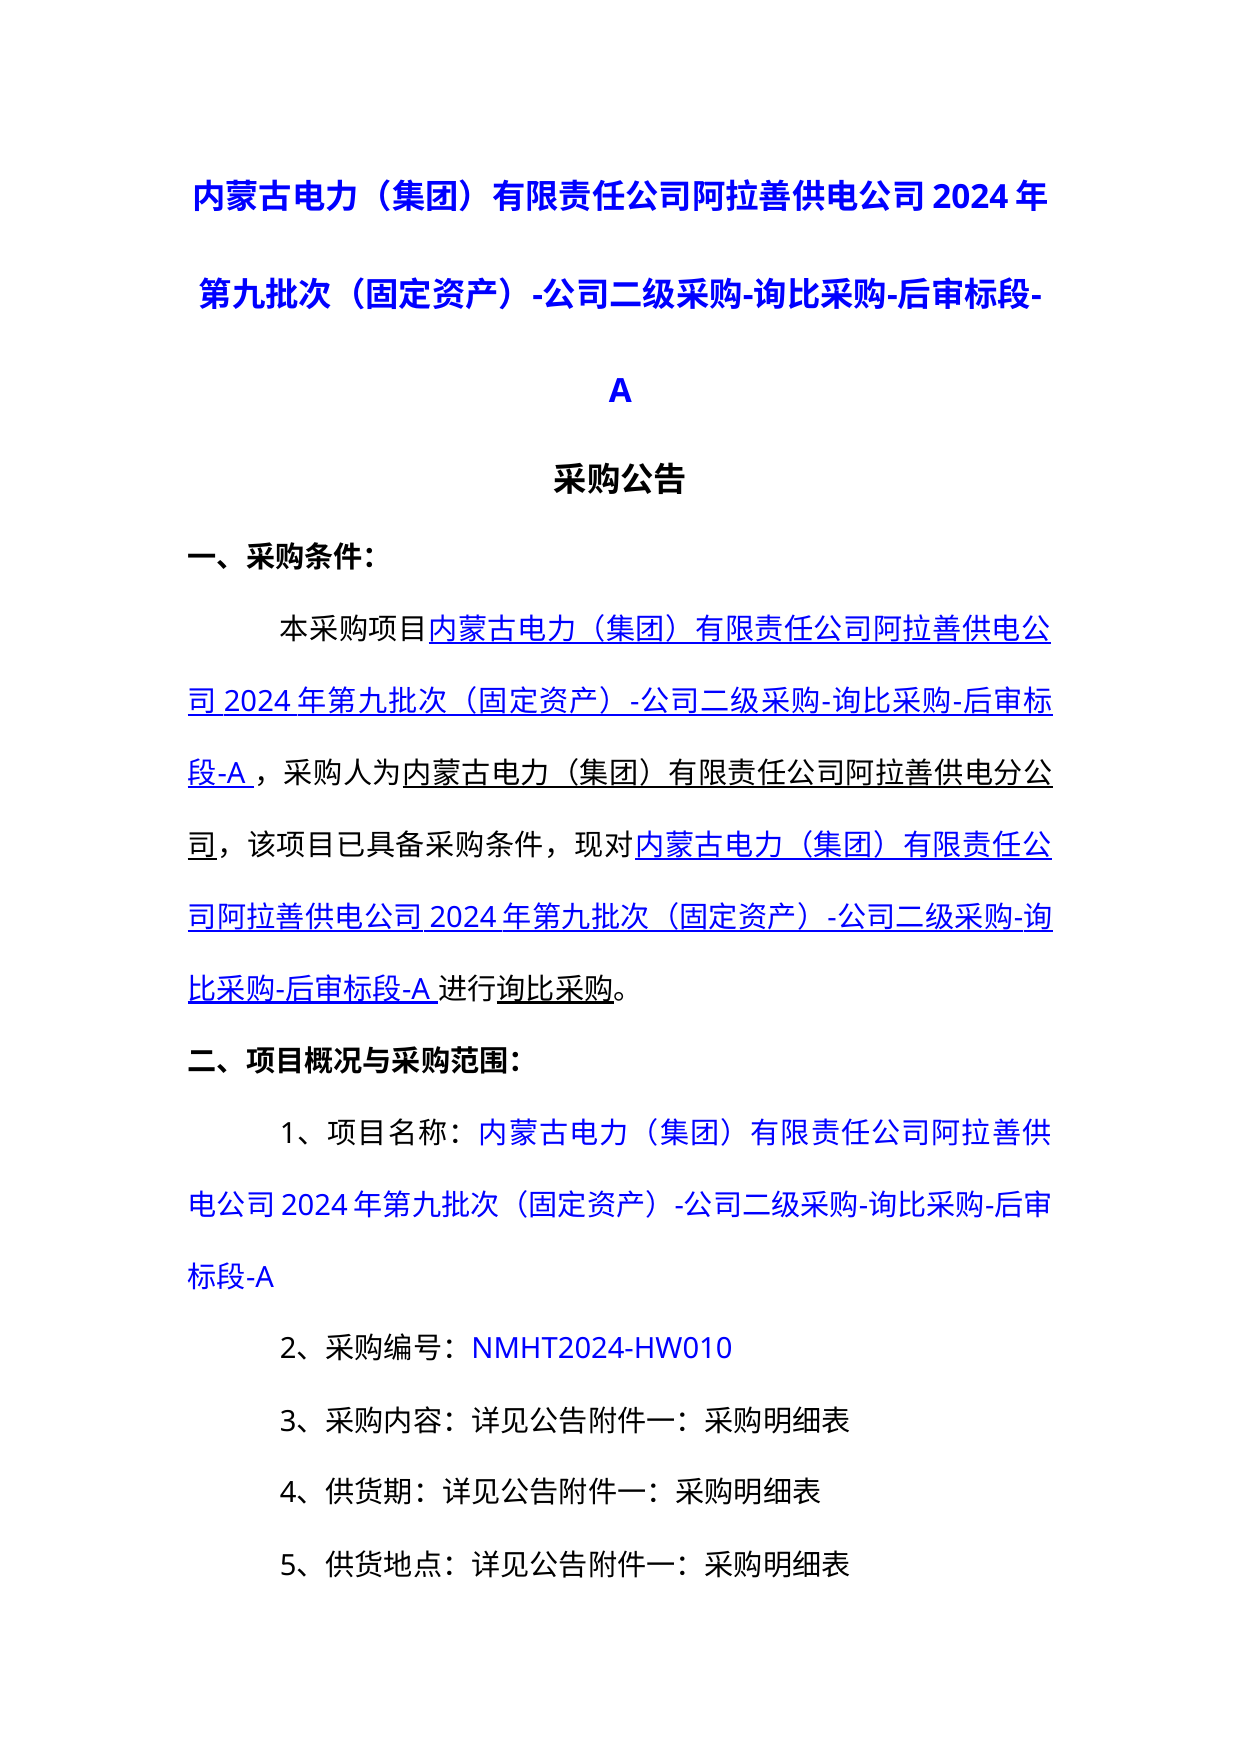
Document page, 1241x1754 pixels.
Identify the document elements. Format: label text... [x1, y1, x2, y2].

text 4、供货期：详见公告附件一：采购明细表 [187, 1469, 1053, 1511]
text 2、采购编号：NMHT2024-HW010 [187, 1325, 1053, 1367]
text 采购公告 [187, 445, 1053, 510]
text 本采购项目内蒙古电力（集团）有限责任公司阿拉善供电公司2024年第九批次（固定资产）-公司二级采购-询比采购-后审标段-A ，采购人为内蒙古电力（集团）有限责任公司阿拉善供电分公司，该项目已具备采购条件，现对内蒙古电力（集团）有限责任公司阿拉善供电公司2024年第九批次（固定资产）-公司二级采购-询比采购-后审标段-A 进行询比采购。 [187, 606, 1053, 714]
text 5、供货地点：详见公告附件一：采购明细表 [187, 1541, 1053, 1583]
text 本采购项目内蒙古电力（集团）有限责任公司阿拉善供电公司2024年第九批次（固定资产）-公司二级采购-询比采购-后审标段-A ，采购人为内蒙古电力（集团）有限责任公司阿拉善供电分公司，该项目已具备采购条件，现对内蒙古电力（集团）有限责任公司阿拉善供电公司2024年第九批次（固定资产）-公司二级采购-询比采购-后审标段-A 进行询比采购。 [187, 715, 1053, 930]
text 3、采购内容：详见公告附件一：采购明细表 [187, 1397, 1053, 1439]
text 内蒙古电力（集团）有限责任公司阿拉善供电公司2024年第九批次（固定资产）-公司二级采购-询比采购-后审标段-A [187, 162, 1053, 422]
text 二、项目概况与采购范围： [187, 1037, 1053, 1079]
text 1、项目名称：内蒙古电力（集团）有限责任公司阿拉善供电公司2024年第九批次（固定资产）-公司二级采购-询比采购-后审标段-A [187, 1109, 1053, 1296]
text 本采购项目内蒙古电力（集团）有限责任公司阿拉善供电公司2024年第九批次（固定资产）-公司二级采购-询比采购-后审标段-A ，采购人为内蒙古电力（集团）有限责任公司阿拉善供电分公司，该项目已具备采购条件，现对内蒙古电力（集团）有限责任公司阿拉善供电公司2024年第九批次（固定资产）-公司二级采购-询比采购-后审标段-A 进行询比采购。 [187, 931, 1053, 1008]
text 一、采购条件： [187, 534, 1053, 576]
